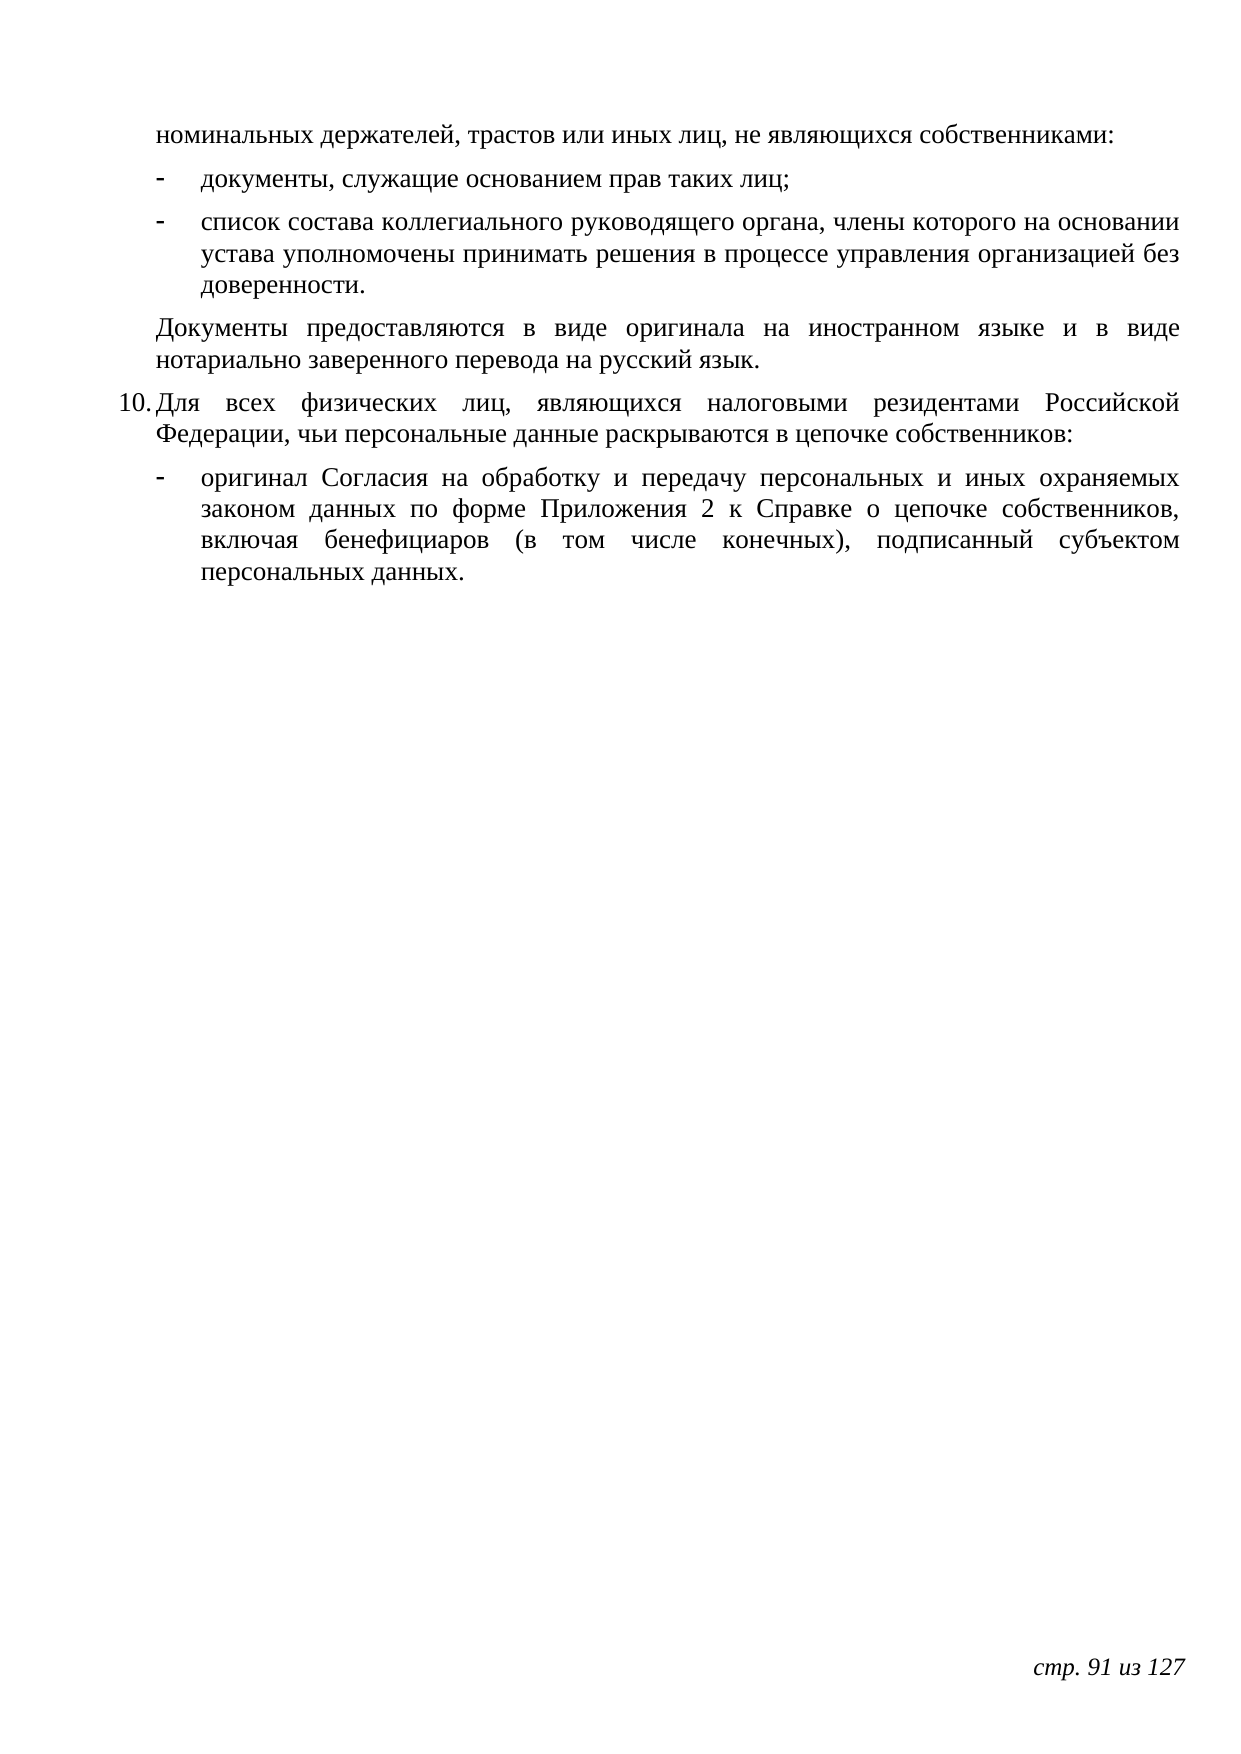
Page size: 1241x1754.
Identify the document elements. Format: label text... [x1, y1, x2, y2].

list Для всех физических лиц, являющихся налоговыми резидентами Российской Федерации, чьи персональные данные раскрываются в цепочке собственников: [118, 386, 1181, 449]
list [118, 118, 1181, 149]
text Документы предоставляются в виде оригинала на иностранном языке и в виде нотариально заверенного перевода на русский язык. [156, 312, 1181, 374]
list список состава коллегиального руководящего органа, члены которого на основании устава уполномочены принимать решения в процессе управления организацией без доверенности. [156, 206, 1181, 299]
list оригинал Согласия на обработку и передачу персональных и иных охраняемых законом данных по форме Приложения 2 к Справке о цепочке собственников, включая бенефициаров (в том числе конечных), подписанный субъектом персональных данных. [156, 461, 1181, 586]
list документы, служащие основанием прав таких лиц; [156, 162, 1181, 193]
